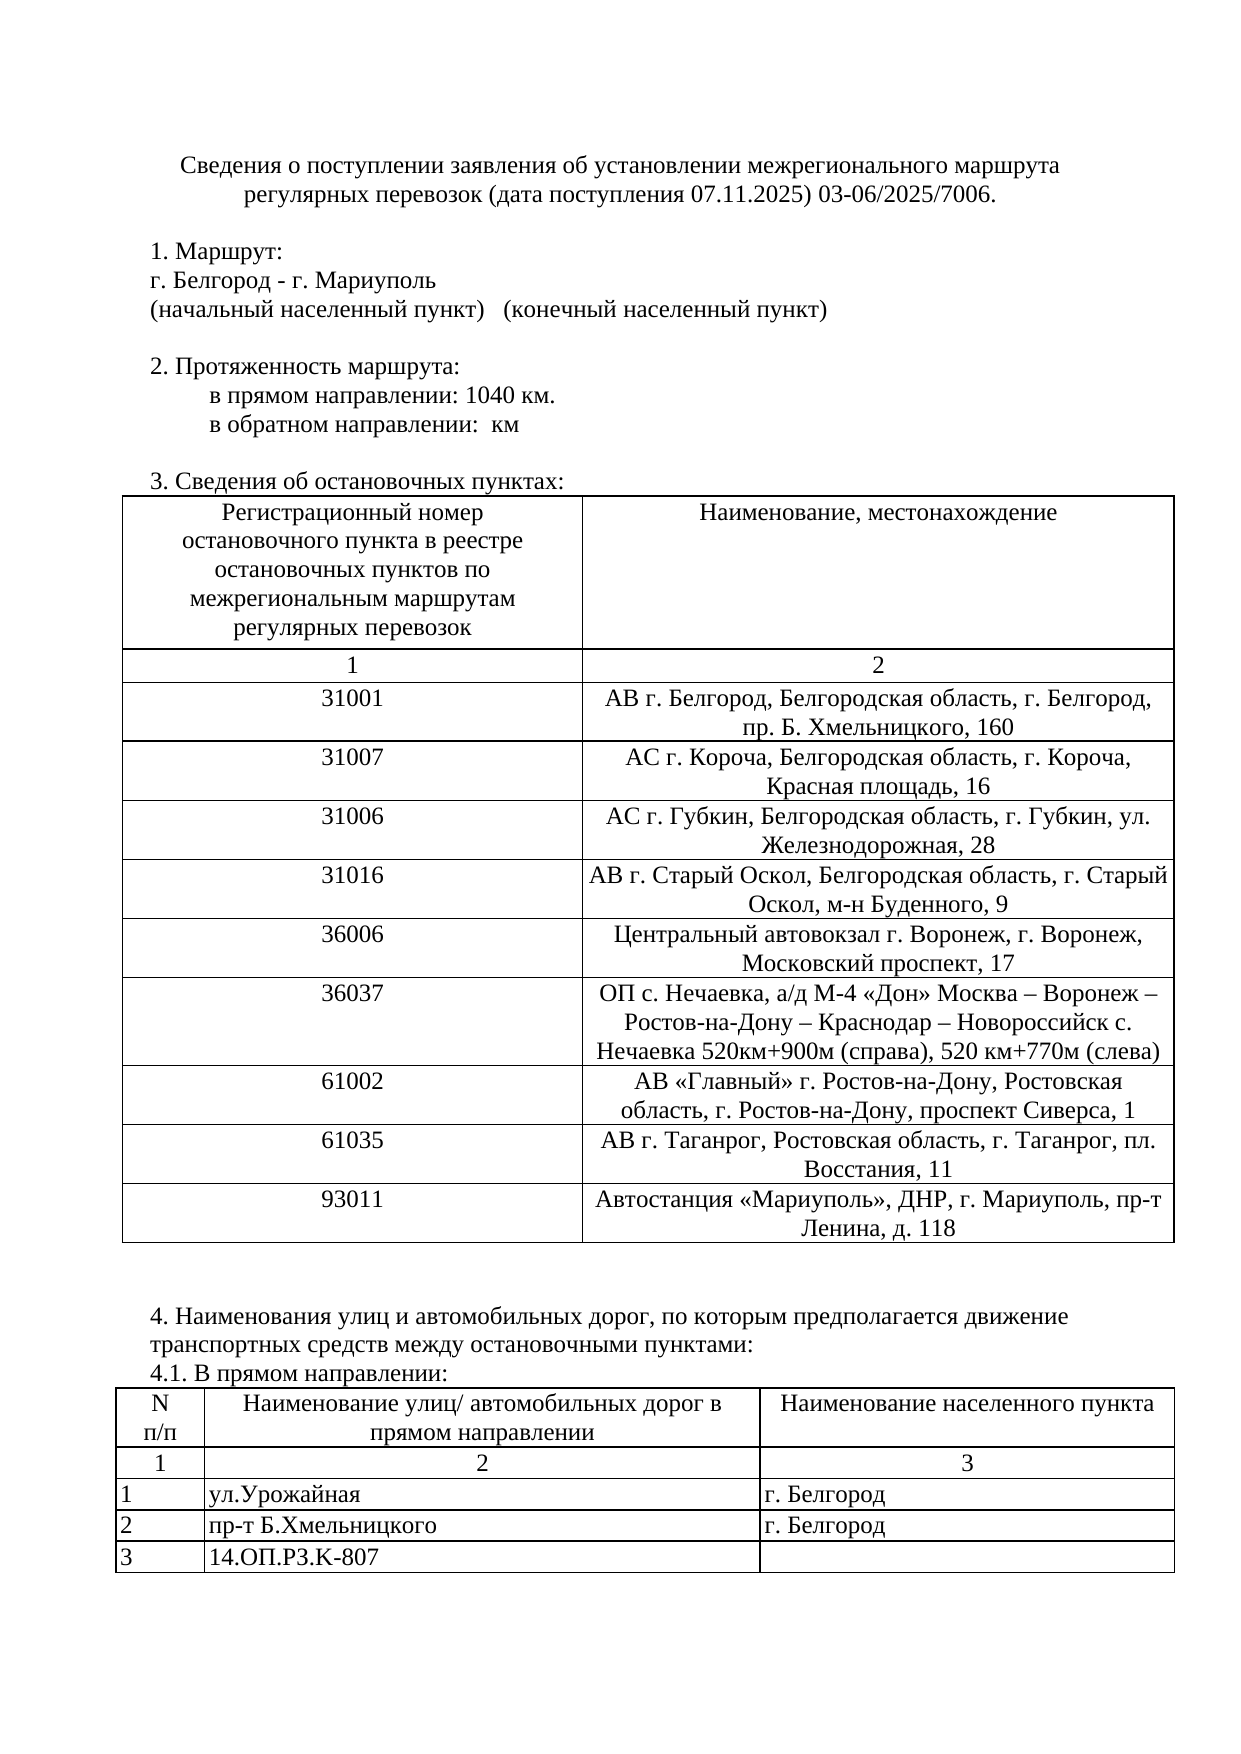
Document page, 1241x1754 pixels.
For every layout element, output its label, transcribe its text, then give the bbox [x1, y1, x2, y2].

table_cell ОП с. Нечаевка, а/д М-4 «Дон» Москва – Воронеж – Ростов-на-Дону – Краснодар – Новороссийск с. Нечаевка 520км+900м (справа), 520 км+770м (слева) [583, 978, 1173, 1064]
table_cell АВ г. Таганрог, Ростовская область, г. Таганрог, пл. Восстания, 11 [583, 1125, 1173, 1183]
table_cell 61035 [123, 1125, 582, 1183]
table_cell 3 [117, 1542, 204, 1572]
text 4.1. В прямом направлении: [150, 1358, 1090, 1387]
table_header Наименование улиц/ автомобильных дорог в прямом направлении [205, 1389, 759, 1446]
table_cell Автостанция «Мариуполь», ДНР, г. Мариуполь, пр-т Ленина, д. 118 [583, 1184, 1173, 1242]
table_cell 93011 [123, 1184, 582, 1242]
table_cell 2 [117, 1511, 204, 1540]
table_cell АС г. Губкин, Белгородская область, г. Губкин, ул. Железнодорожная, 28 [583, 801, 1173, 858]
table_cell Центральный автовокзал г. Воронеж, г. Воронеж, Московский проспект, 17 [583, 919, 1173, 977]
text Сведения о поступлении заявления об установлении межрегионального маршрута регулярных перевозок (дата поступления 07.11.2025) 03-06/2025/7006. [150, 150, 1090, 207]
table_cell г. Белгород [761, 1511, 1174, 1540]
table_cell пр-т Б.Хмельницкого [205, 1511, 759, 1540]
table_cell 2 [583, 650, 1173, 681]
text 3. Сведения об остановочных пунктах: [150, 466, 1090, 495]
text в обратном направлении: км [150, 409, 1090, 437]
table_cell 31016 [123, 860, 582, 918]
table_header Регистрационный номер остановочного пункта в реестре остановочных пунктов по межрегиональным маршрутам регулярных перевозок [123, 497, 582, 648]
table_cell 31006 [123, 801, 582, 858]
table_cell АВ г. Старый Оскол, Белгородская область, г. Старый Оскол, м-н Буденного, 9 [583, 860, 1173, 918]
text (начальный населенный пункт) (конечный населенный пункт) [150, 294, 1090, 322]
table_cell 2 [205, 1448, 759, 1477]
table_cell 1 [123, 650, 582, 681]
table_cell АВ г. Белгород, Белгородская область, г. Белгород, пр. Б. Хмельницкого, 160 [583, 683, 1173, 740]
text в прямом направлении: 1040 км. [150, 380, 1090, 409]
table_cell 31001 [123, 683, 582, 740]
table_cell 1 [117, 1448, 204, 1477]
text 2. Протяженность маршрута: [150, 351, 1090, 380]
table_cell г. Белгород [761, 1479, 1174, 1509]
table_cell 1 [117, 1479, 204, 1509]
table_header Наименование населенного пункта [761, 1389, 1174, 1446]
text г. Белгород - г. Мариуполь [150, 265, 1090, 294]
table_cell 61002 [123, 1066, 582, 1123]
text 4. Наименования улиц и автомобильных дорог, по которым предполагается движение транспортных средств между остановочными пунктами: [150, 1301, 1090, 1358]
table_header N п/п [117, 1389, 204, 1446]
table_cell [761, 1542, 1174, 1572]
table_cell АС г. Короча, Белгородская область, г. Короча, Красная площадь, 16 [583, 742, 1173, 799]
table_cell 36006 [123, 919, 582, 977]
table_cell 14.ОП.РЗ.K-807 [205, 1542, 759, 1572]
table_cell ул.Урожайная [205, 1479, 759, 1509]
table_header Наименование, местонахождение [583, 497, 1173, 648]
table_cell 36037 [123, 978, 582, 1064]
table_cell АВ «Главный» г. Ростов-на-Дону, Ростовская область, г. Ростов-на-Дону, проспект Сиверса, 1 [583, 1066, 1173, 1123]
table_cell 3 [761, 1448, 1174, 1477]
table_cell 31007 [123, 742, 582, 799]
text 1. Маршрут: [150, 236, 1090, 265]
